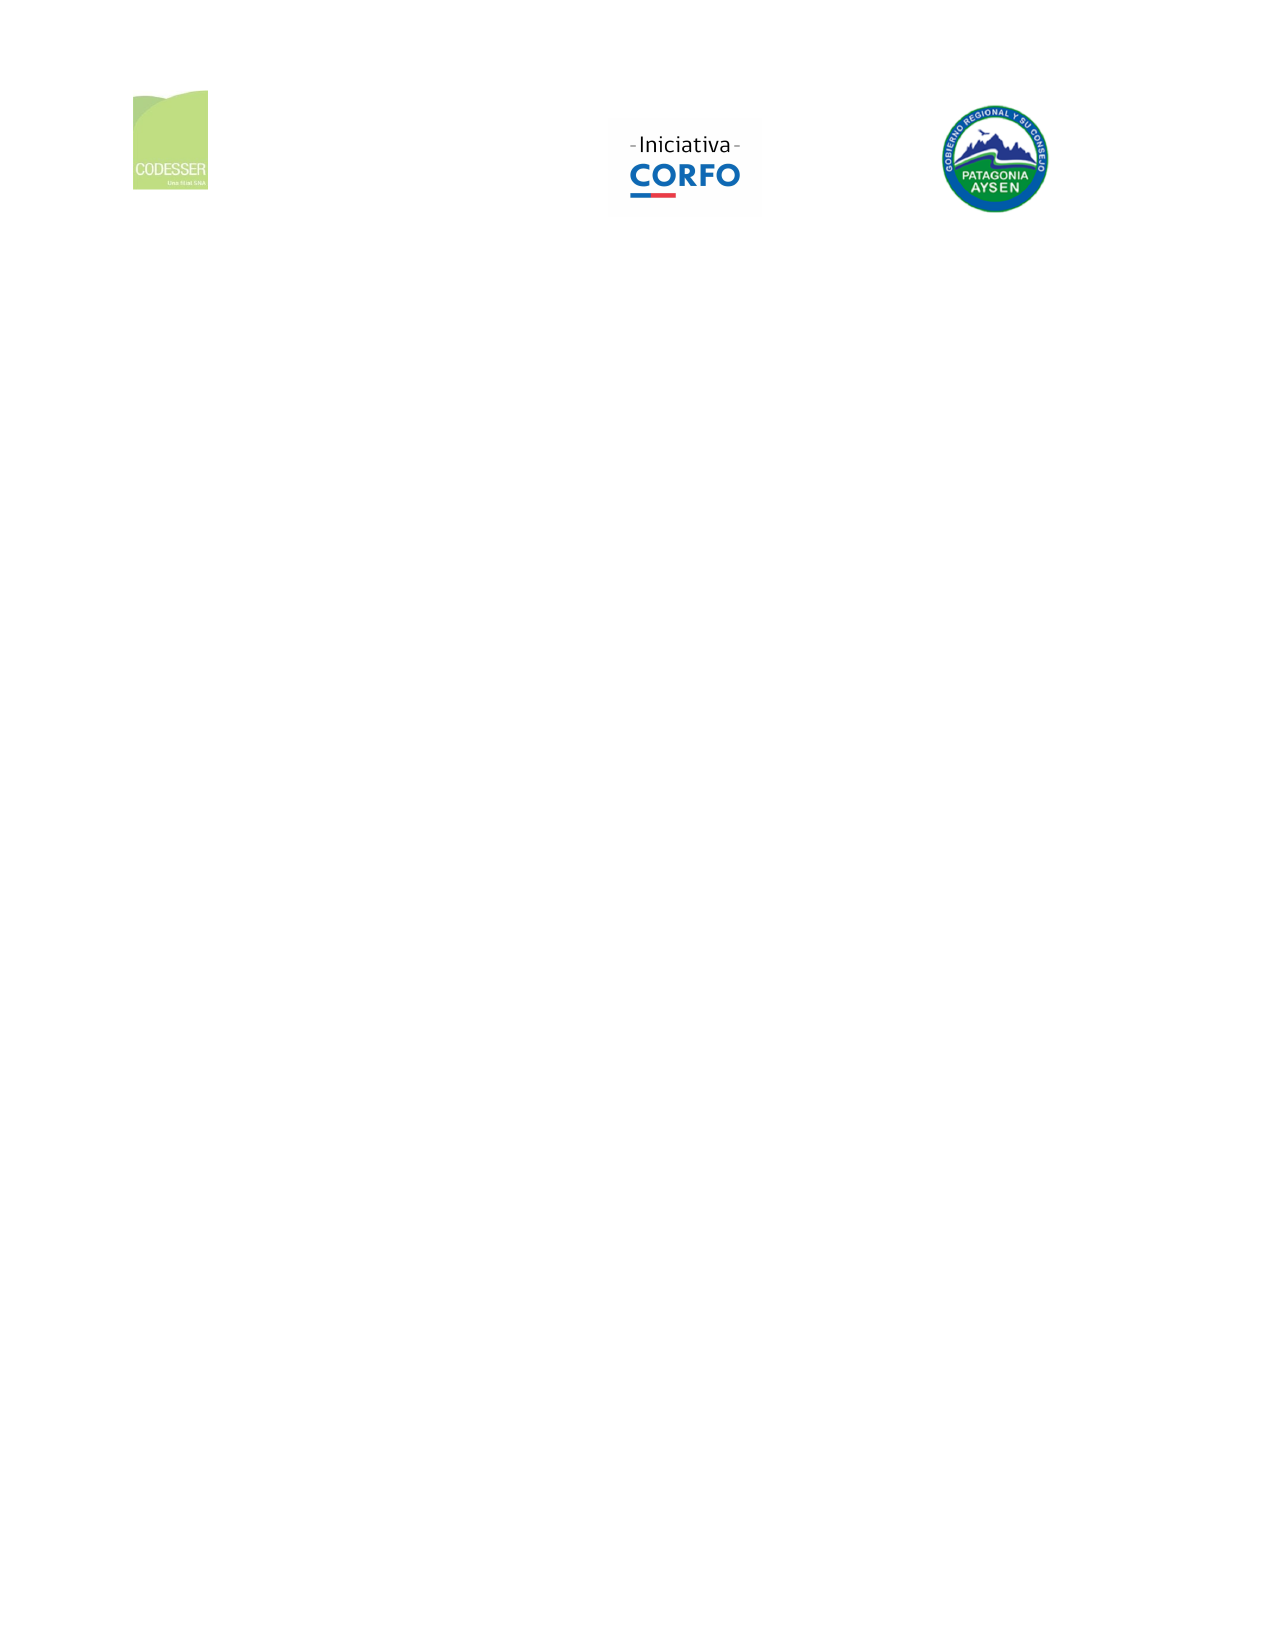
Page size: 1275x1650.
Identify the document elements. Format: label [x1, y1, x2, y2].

picture [922, 100, 1061, 217]
picture [607, 118, 763, 217]
picture [118, 73, 225, 217]
